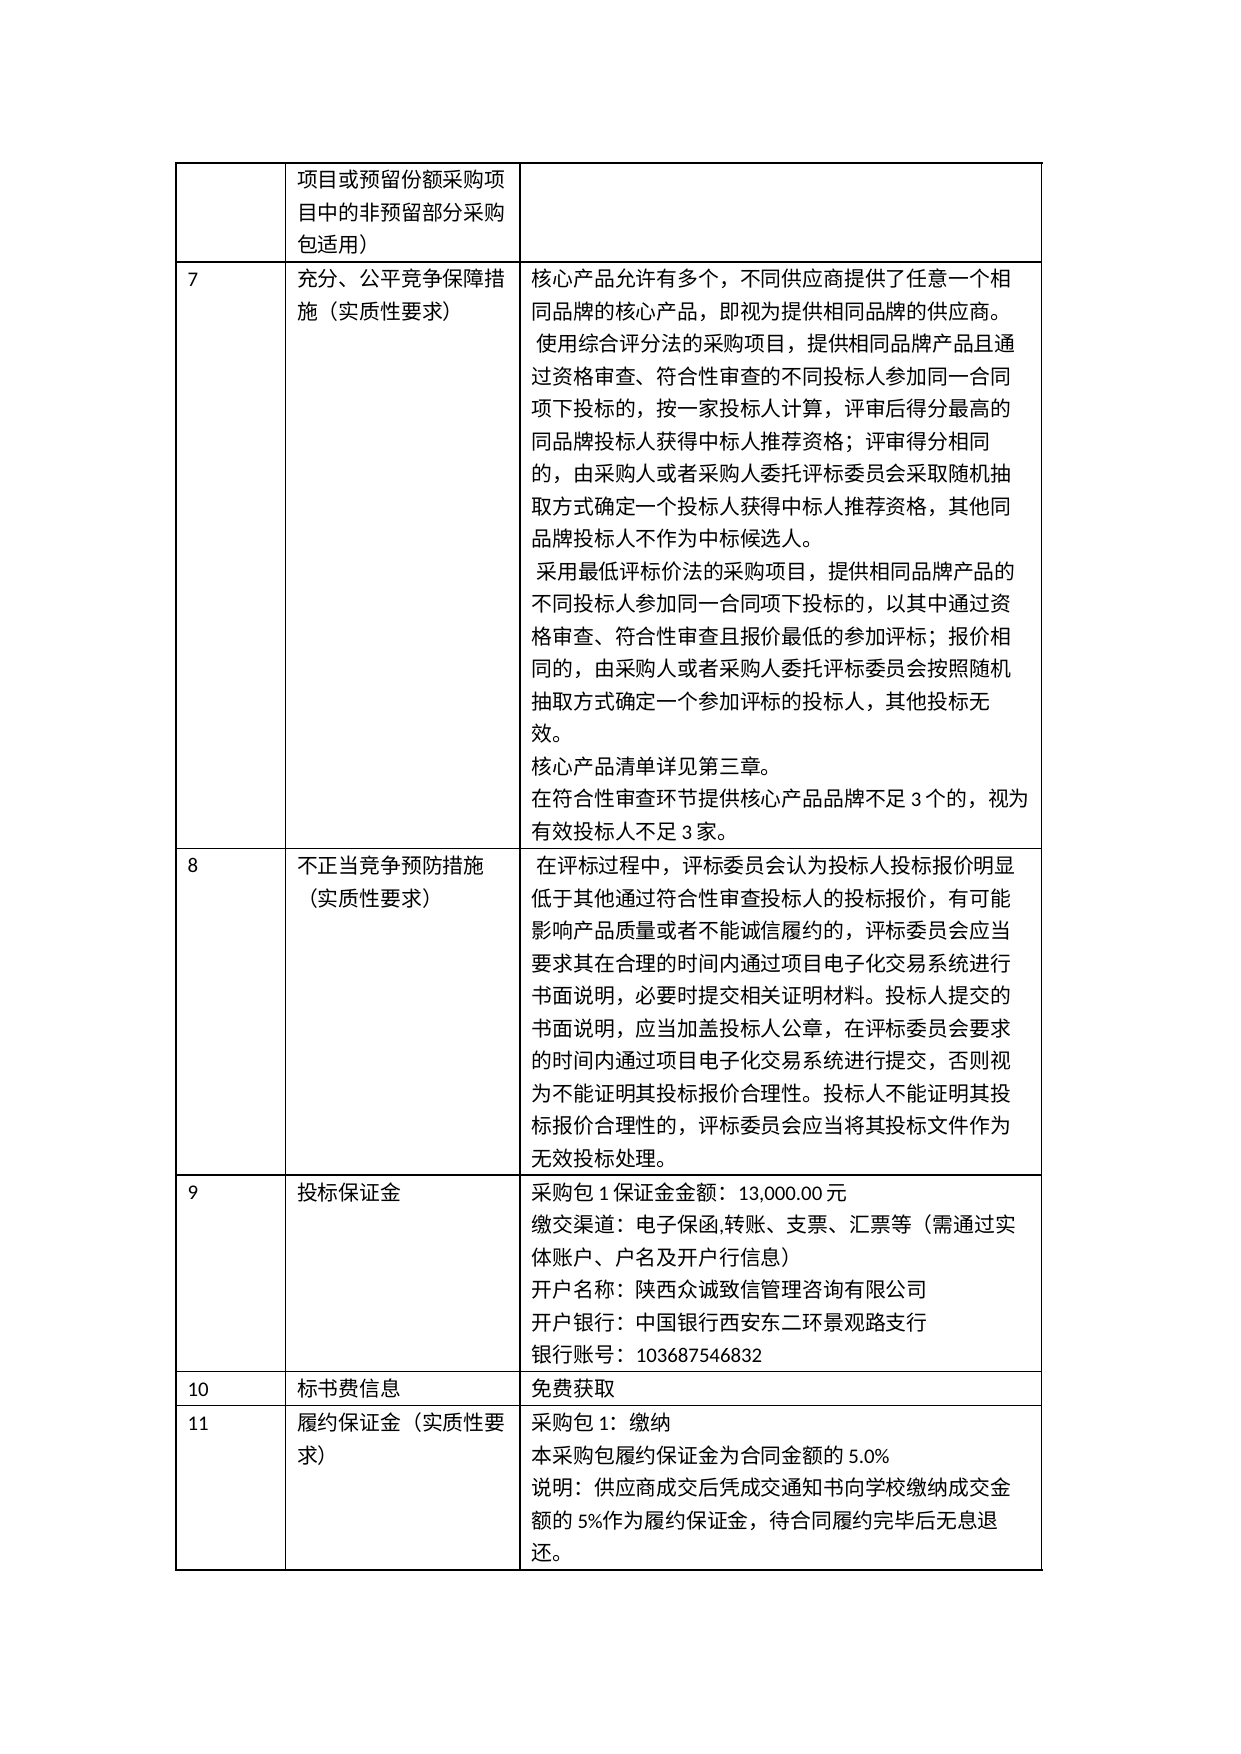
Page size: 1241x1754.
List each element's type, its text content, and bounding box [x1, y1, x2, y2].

table_cell 免费获取 [521, 1372, 1041, 1405]
table_cell 8 [177, 849, 285, 1174]
table_cell 6 [177, 164, 285, 261]
table_cell 11 [177, 1406, 285, 1569]
table_cell 投标保证金 [286, 1176, 519, 1371]
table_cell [286, 164, 519, 261]
table_cell 10 [177, 1372, 285, 1405]
table_cell 履约保证金（实质性要求） [286, 1406, 519, 1569]
table_cell 在评标过程中，评标委员会认为投标人投标报价明显低于其他通过符合性审查投标人的投标报价，有可能影响产品质量或者不能诚信履约的，评标委员会应当要求其在合理的时间内通过项目电子化交易系统进行书面说明，必要时提交相关证明材料。投标人提交的书面说明，应当加盖投标人公章，在评标委员会要求的时间内通过项目电子化交易系统进行提交，否则视为不能证明其投标报价合理性。投标人不能证明其投标报价合理性的，评标委员会应当将其投标文件作为无效投标处理。 [521, 849, 1041, 1174]
table_cell 采购包1保证金金额：13,000.00元 缴交渠道：电子保函,转账、支票、汇票等（需通过实体账户、户名及开户行信息） 开户名称：陕西众诚致信管理咨询有限公司 开户银行：中国银行西安东二环景观路支行 银行账号：103687546832 [521, 1176, 1041, 1371]
table_cell 核心产品允许有多个，不同供应商提供了任意一个相同品牌的核心产品，即视为提供相同品牌的供应商。 使用综合评分法的采购项目，提供相同品牌产品且通过资格审查、符合性审查的不同投标人参加同一合同项下投标的，按一家投标人计算，评审后得分最高的同品牌投标人获得中标人推荐资格；评审得分相同的，由采购人或者采购人委托评标委员会采取随机抽取方式确定一个投标人获得中标人推荐资格，其他同品牌投标人不作为中标候选人。 采用最低评标价法的采购项目，提供相同品牌产品的不同投标人参加同一合同项下投标的，以其中通过资格审查、符合性审查且报价最低的参加评标；报价相同的，由采购人或者采购人委托评标委员会按照随机抽取方式确定一个参加评标的投标人，其他投标无效。 核心产品清单详见第三章。 在符合性审查环节提供核心产品品牌不足3个的，视为有效投标人不足3家。 [521, 263, 1041, 848]
table_cell 充分、公平竞争保障措施（实质性要求） [286, 263, 519, 848]
table_cell 标书费信息 [286, 1372, 519, 1405]
table_cell 7 [177, 263, 285, 848]
table_cell 采购包1：缴纳 本采购包履约保证金为合同金额的5.0% 说明：供应商成交后凭成交通知书向学校缴纳成交金额的5%作为履约保证金，待合同履约完毕后无息退还。 [521, 1406, 1041, 1569]
table_cell 不正当竞争预防措施（实质性要求） [286, 849, 519, 1174]
table_cell 9 [177, 1176, 285, 1371]
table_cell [521, 164, 1041, 261]
